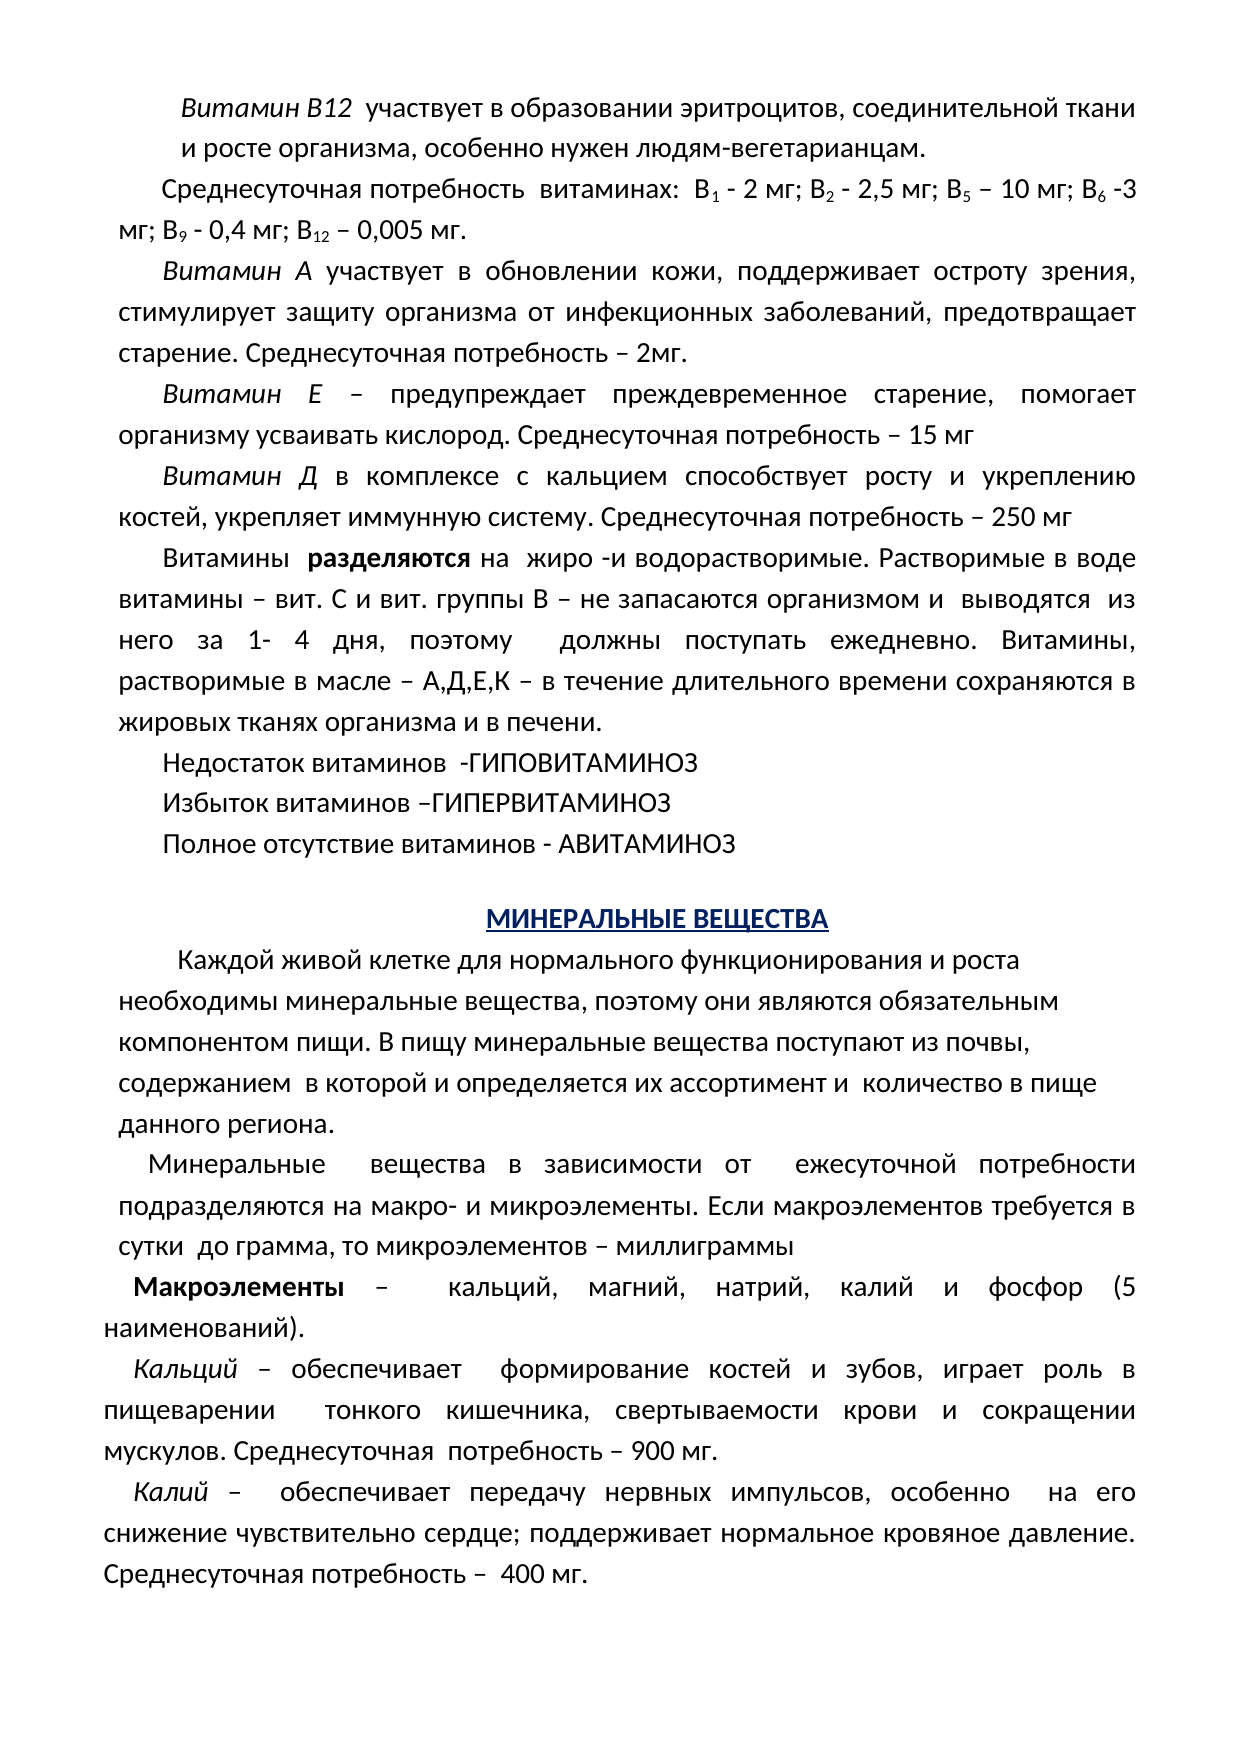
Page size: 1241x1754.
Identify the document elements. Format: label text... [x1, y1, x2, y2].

text Избыток витаминов –ГИПЕРВИТАМИНОЗ [118, 784, 1137, 820]
text Витамин А участвует в обновлении кожи, поддерживает остроту зрения, стимулирует защиту организма от инфекционных заболеваний, предотвращает старение. Среднесуточная потребность – 2мг. [118, 252, 1137, 370]
text Полное отсутствие витаминов - АВИТАМИНОЗ [118, 826, 1137, 861]
text Витамин Е – предупреждает преждевременное старение, помогает организму усваивать кислород. Среднесуточная потребность – 15 мг [118, 375, 1137, 452]
text Недостаток витаминов -ГИПОВИТАМИНОЗ [118, 744, 1137, 779]
text Калий – обеспечивает передачу нервных импульсов, особенно на его снижение чувствительно сердце; поддерживает нормальное кровяное давление. Среднесуточная потребность – 400 мг. [103, 1473, 1137, 1591]
text Кальций – обеспечивает формирование костей и зубов, играет роль в пищеварении тонкого кишечника, свертываемости крови и сокращении мускулов. Среднесуточная потребность – 900 мг. [103, 1350, 1137, 1468]
text Витамин Д в комплексе с кальцием способствует росту и укреплению костей, укрепляет иммунную систему. Среднесуточная потребность – 250 мг [118, 457, 1137, 534]
text МИНЕРАЛЬНЫЕ ВЕЩЕСТВА [118, 900, 1137, 936]
text Макроэлементы – кальций, магний, натрий, калий и фосфор (5 наименований). [103, 1268, 1137, 1345]
text Витамины разделяются на жиро -и водорастворимые. Растворимые в воде витамины – вит. С и вит. группы В – не запасаются организмом и выводятся из него за 1- 4 дня, поэтому должны поступать ежедневно. Витамины, растворимые в масле – А,Д,Е,К – в течение длительного времени сохраняются в жировых тканях организма и в печени. [118, 539, 1137, 738]
text Витамин В12 участвует в образовании эритроцитов, соединительной ткани и росте организма, особенно нужен людям-вегетарианцам. [181, 89, 1137, 165]
text Каждой живой клетке для нормального функционирования и роста необходимы минеральные вещества, поэтому они являются обязательным компонентом пищи. В пищу минеральные вещества поступают из почвы, содержанием в которой и определяется их ассортимент и количество в пище данного региона. [118, 941, 1137, 1140]
text Минеральные вещества в зависимости от ежесуточной потребности подразделяются на макро- и микроэлементы. Если макроэлементов требуется в сутки до грамма, то микроэлементов – миллиграммы [118, 1146, 1137, 1263]
text Среднесуточная потребность витаминах: В1 - 2 мг; В2 - 2,5 мг; В5 – 10 мг; В6 -3 мг; В9 - 0,4 мг; В12 – 0,005 мг. [118, 171, 1137, 247]
